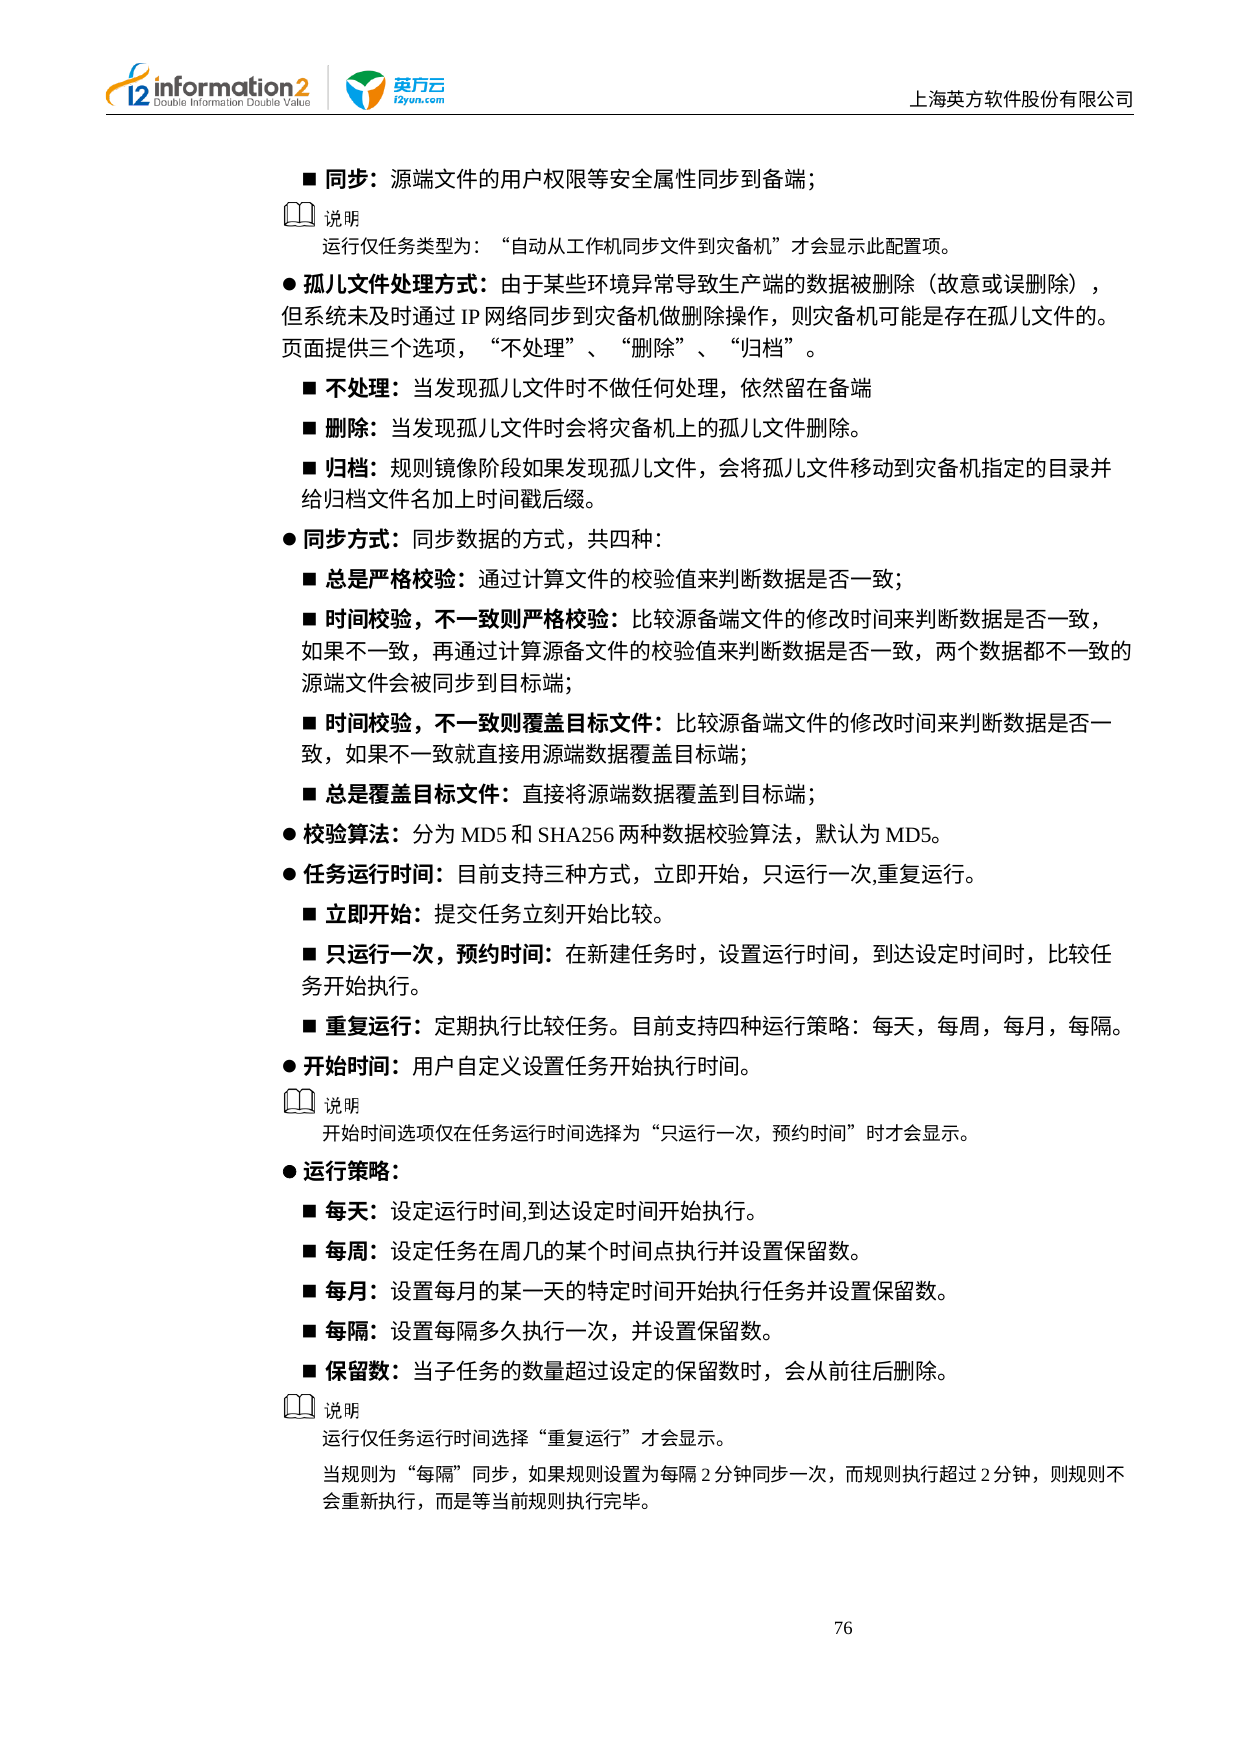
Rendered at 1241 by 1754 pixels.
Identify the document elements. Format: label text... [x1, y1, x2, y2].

text 每天：设定运行时间,到达设定时间开始执行。 [301, 1194, 1134, 1226]
text 不处理：当发现孤儿文件时不做任何处理，依然留在备端 [301, 371, 1134, 402]
text 开始时间选项仅在任务运行时间选择为“只运行一次，预约时间”时才会显示。 [322, 1118, 1134, 1146]
text 每月：设置每月的某一天的特定时间开始执行任务并设置保留数。 [301, 1274, 1134, 1306]
text 重复运行：定期执行比较任务。目前支持四种运行策略：每天，每周，每月，每隔。 [301, 1009, 1134, 1041]
text 时间校验，不一致则严格校验：比较源备端文件的修改时间来判断数据是否一致，如果不一致，再通过计算源备文件的校验值来判断数据是否一致，两个数据都不一致的源端文件会被同步到目标端； [301, 602, 1134, 697]
text 任务运行时间：目前支持三种方式，立即开始，只运行一次,重复运行。 [281, 857, 1134, 889]
picture [105, 52, 444, 110]
picture [283, 1394, 359, 1419]
text 每周：设定任务在周几的某个时间点执行并设置保留数。 [301, 1234, 1134, 1266]
text 总是严格校验：通过计算文件的校验值来判断数据是否一致； [301, 562, 1134, 594]
text 删除：当发现孤儿文件时会将灾备机上的孤儿文件删除。 [301, 411, 1134, 442]
picture [433, 85, 444, 90]
text 运行仅任务类型为：“自动从工作机同步文件到灾备机”才会显示此配置项。 [322, 232, 1134, 259]
text 孤儿文件处理方式：由于某些环境异常导致生产端的数据被删除（故意或误删除），但系统未及时通过IP网络同步到灾备机做删除操作，则灾备机可能是存在孤儿文件的。页面提供三个选项，“不处理”、“删除”、“归档”。 [281, 267, 1134, 362]
picture [283, 1088, 359, 1114]
text 立即开始：提交任务立刻开始比较。 [301, 897, 1134, 929]
text 运行仅任务运行时间选择“重复运行”才会显示。 [322, 1424, 1134, 1451]
text 归档：规则镜像阶段如果发现孤儿文件，会将孤儿文件移动到灾备机指定的目录并给归档文件名加上时间戳后缀。 [301, 451, 1134, 514]
text 校验算法：分为MD5和SHA256两种数据校验算法，默认为MD5。 [281, 817, 1134, 849]
text 保留数：当子任务的数量超过设定的保留数时，会从前往后删除。 [301, 1354, 1134, 1386]
picture [283, 202, 359, 227]
text 每隔：设置每隔多久执行一次，并设置保留数。 [301, 1314, 1134, 1346]
text 时间校验，不一致则覆盖目标文件：比较源备端文件的修改时间来判断数据是否一致，如果不一致就直接用源端数据覆盖目标端； [301, 706, 1134, 769]
text 同步：源端文件的用户权限等安全属性同步到备端； [301, 162, 1134, 194]
text 总是覆盖目标文件：直接将源端数据覆盖到目标端； [301, 777, 1134, 809]
text 只运行一次，预约时间：在新建任务时，设置运行时间，到达设定时间时，比较任务开始执行。 [301, 937, 1134, 1001]
text 当规则为“每隔”同步，如果规则设置为每隔2分钟同步一次，而规则执行超过2分钟，则规则不会重新执行，而是等当前规则执行完毕。 [322, 1459, 1134, 1514]
text 同步方式：同步数据的方式，共四种： [281, 522, 1134, 554]
text 开始时间：用户自定义设置任务开始执行时间。 [281, 1049, 1134, 1081]
text 运行策略： [281, 1154, 1134, 1186]
